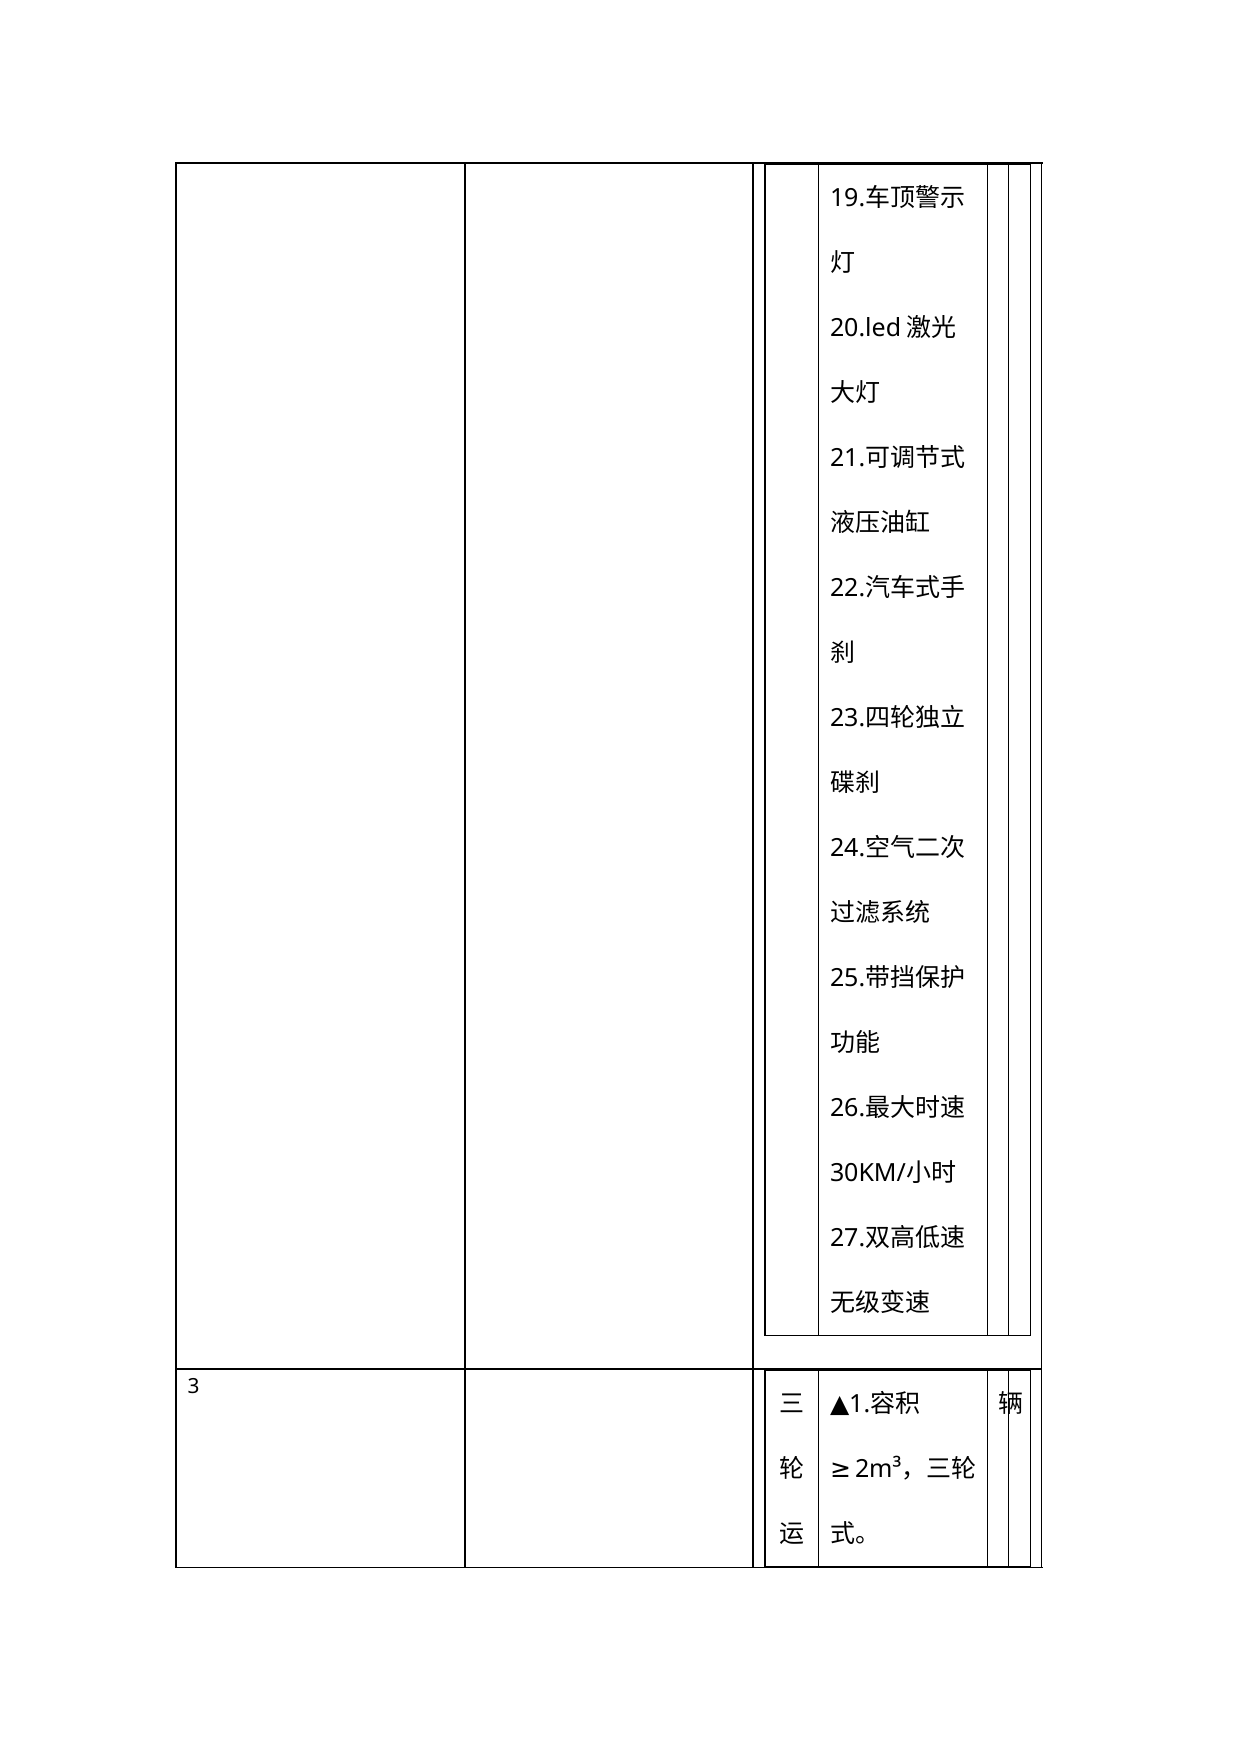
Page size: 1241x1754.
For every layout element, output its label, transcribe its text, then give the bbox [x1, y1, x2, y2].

table_cell [766, 1371, 818, 1566]
table_cell [466, 164, 752, 1368]
table_cell [988, 1371, 1008, 1566]
table_cell 3 [177, 1370, 464, 1567]
table_cell [754, 164, 1041, 1368]
table_cell [819, 1371, 987, 1566]
table_cell [754, 1370, 764, 1567]
table_cell [1009, 1371, 1030, 1566]
table_cell 2 [177, 164, 464, 1368]
table_cell [466, 1370, 752, 1567]
table_cell [1031, 1370, 1041, 1567]
